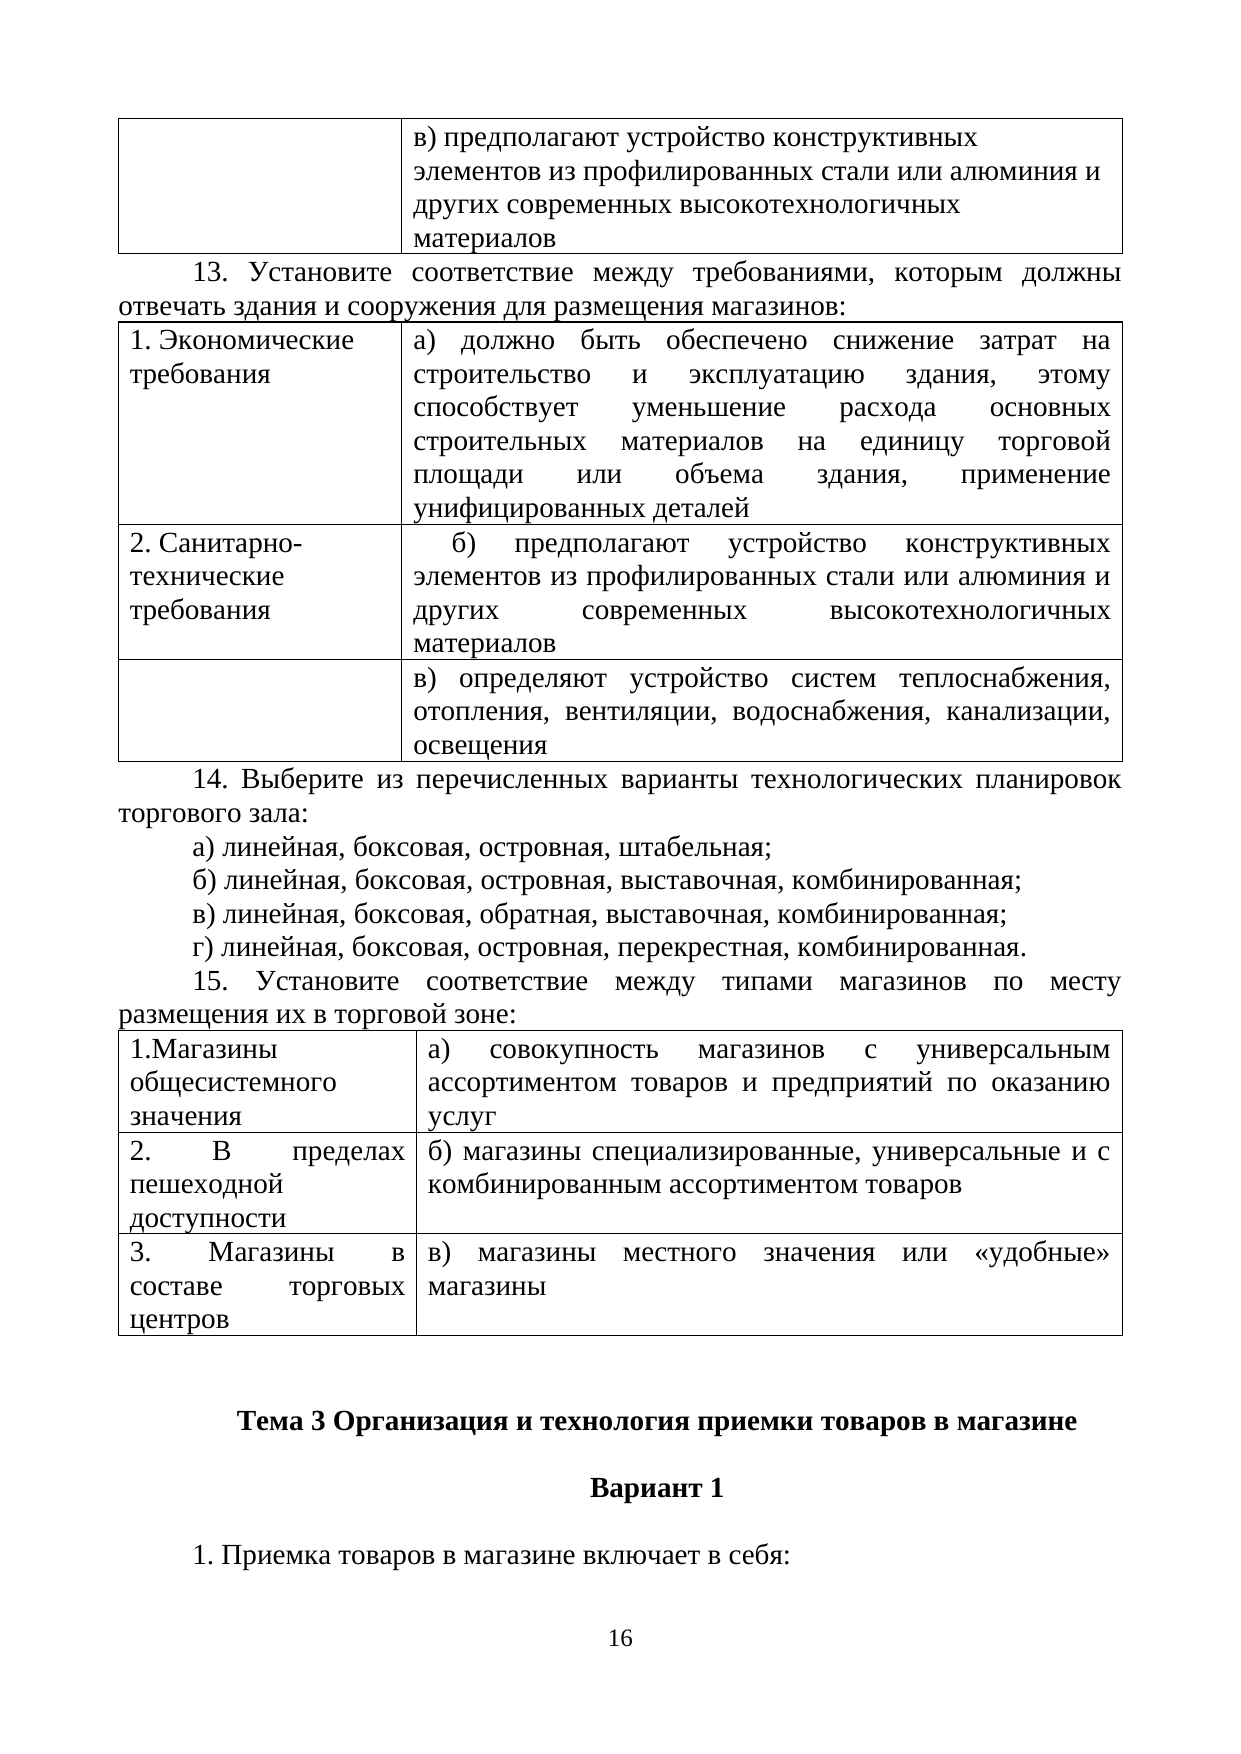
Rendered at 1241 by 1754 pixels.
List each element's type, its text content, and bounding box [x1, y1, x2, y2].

table_cell 3. Магазины в составе торговых центров [119, 1234, 416, 1335]
table_cell б) предполагают устройство конструктивных элементов из профилированных стали или алюминия и других современных высокотехнологичных материалов [402, 525, 1122, 659]
table_cell 2. В пределах пешеходной доступности [119, 1133, 416, 1233]
text 15. Установите соответствие между типами магазинов по месту размещения их в торговой зоне: [118, 963, 1122, 1030]
text г) линейная, боксовая, островная, перекрестная, комбинированная. [118, 929, 1122, 963]
table_cell б) магазины специализированные, универсальные и с комбинированным ассортиментом товаров [417, 1133, 1122, 1233]
text Тема 3 Организация и технология приемки товаров в магазине [118, 1403, 1122, 1437]
text а) линейная, боксовая, островная, штабельная; [118, 829, 1122, 862]
table_cell 2. Санитарно-технические требования [119, 525, 401, 659]
text в) линейная, боксовая, обратная, выставочная, комбинированная; [118, 896, 1122, 929]
table_header а) совокупность магазинов с универсальным ассортиментом товаров и предприятий по оказанию услуг [417, 1031, 1122, 1132]
table_cell в) магазины местного значения или «удобные» магазины [417, 1234, 1122, 1335]
table_header 1. Экономические требования [119, 323, 401, 524]
text 13. Установите соответствие между требованиями, которым должны отвечать здания и сооружения для размещения магазинов: [118, 254, 1122, 321]
table_cell в) предполагают устройство конструктивных элементов из профилированных стали или алюминия и других современных высокотехнологичных материалов [402, 119, 1122, 253]
text 14. Выберите из перечисленных варианты технологических планировок торгового зала: [118, 762, 1122, 829]
table_cell в) определяют устройство систем теплоснабжения, отопления, вентиляции, водоснабжения, канализации, освещения [402, 660, 1122, 761]
table_cell [119, 660, 401, 761]
text Вариант 1 [118, 1470, 1122, 1504]
table_header 1.Магазины общесистемного значения [119, 1031, 416, 1132]
text б) линейная, боксовая, островная, выставочная, комбинированная; [118, 862, 1122, 896]
table_cell [119, 119, 401, 253]
text 1. Приемка товаров в магазине включает в себя: [118, 1537, 1122, 1571]
table_header а) должно быть обеспечено снижение затрат на строительство и эксплуатацию здания, этому способствует уменьшение расхода основных строительных материалов на единицу торговой площади или объема здания, применение унифицированных деталей [402, 323, 1122, 524]
